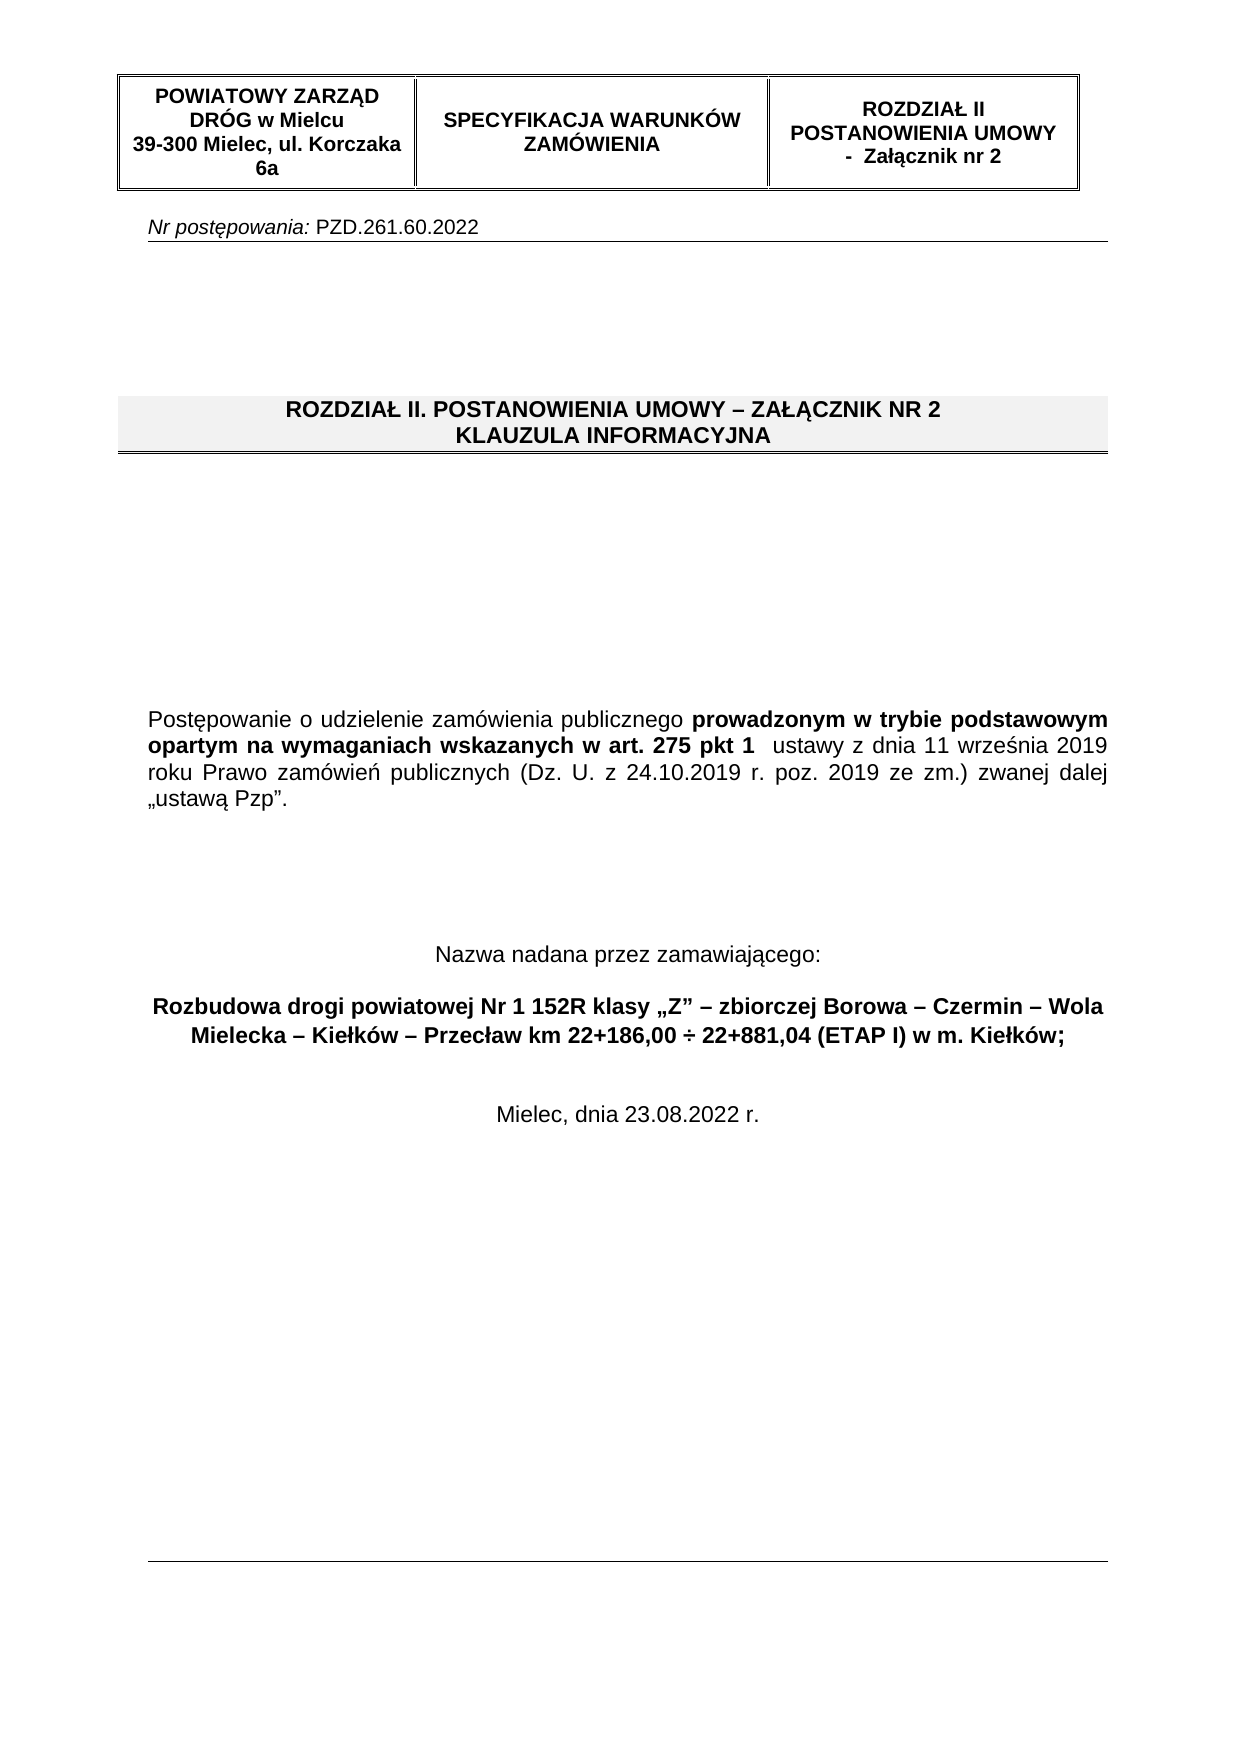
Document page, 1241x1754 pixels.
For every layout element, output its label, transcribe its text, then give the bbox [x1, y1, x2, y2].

text KLAUZULA INFORMACYJNA [118, 422, 1108, 451]
text Mielec, dnia 23.08.2022 r. [148, 1101, 1108, 1127]
text Nazwa nadana przez zamawiającego: [148, 941, 1108, 967]
text Rozbudowa drogi powiatowej Nr 1 152R klasy „Z” – zbiorczej Borowa – Czermin – Wola Mielecka – Kiełków – Przecław km 22+186,00 ÷ 22+881,04 (ETAP I) w m. Kiełków; [148, 993, 1108, 1048]
text Postępowanie o udzielenie zamówienia publicznego prowadzonym w trybie podstawowym opartym na wymaganiach wskazanych w art. 275 pkt 1 ustawy z dnia 11 września 2019 roku Prawo zamówień publicznych (Dz. U. z 24.10.2019 r. poz. 2019 ze zm.) zwanej dalej „ustawą Pzp”. [148, 706, 1108, 811]
text ROZDZIAŁ II. POSTANOWIENIA UMOWY – ZAŁĄCZNIK NR 2 [118, 396, 1108, 422]
